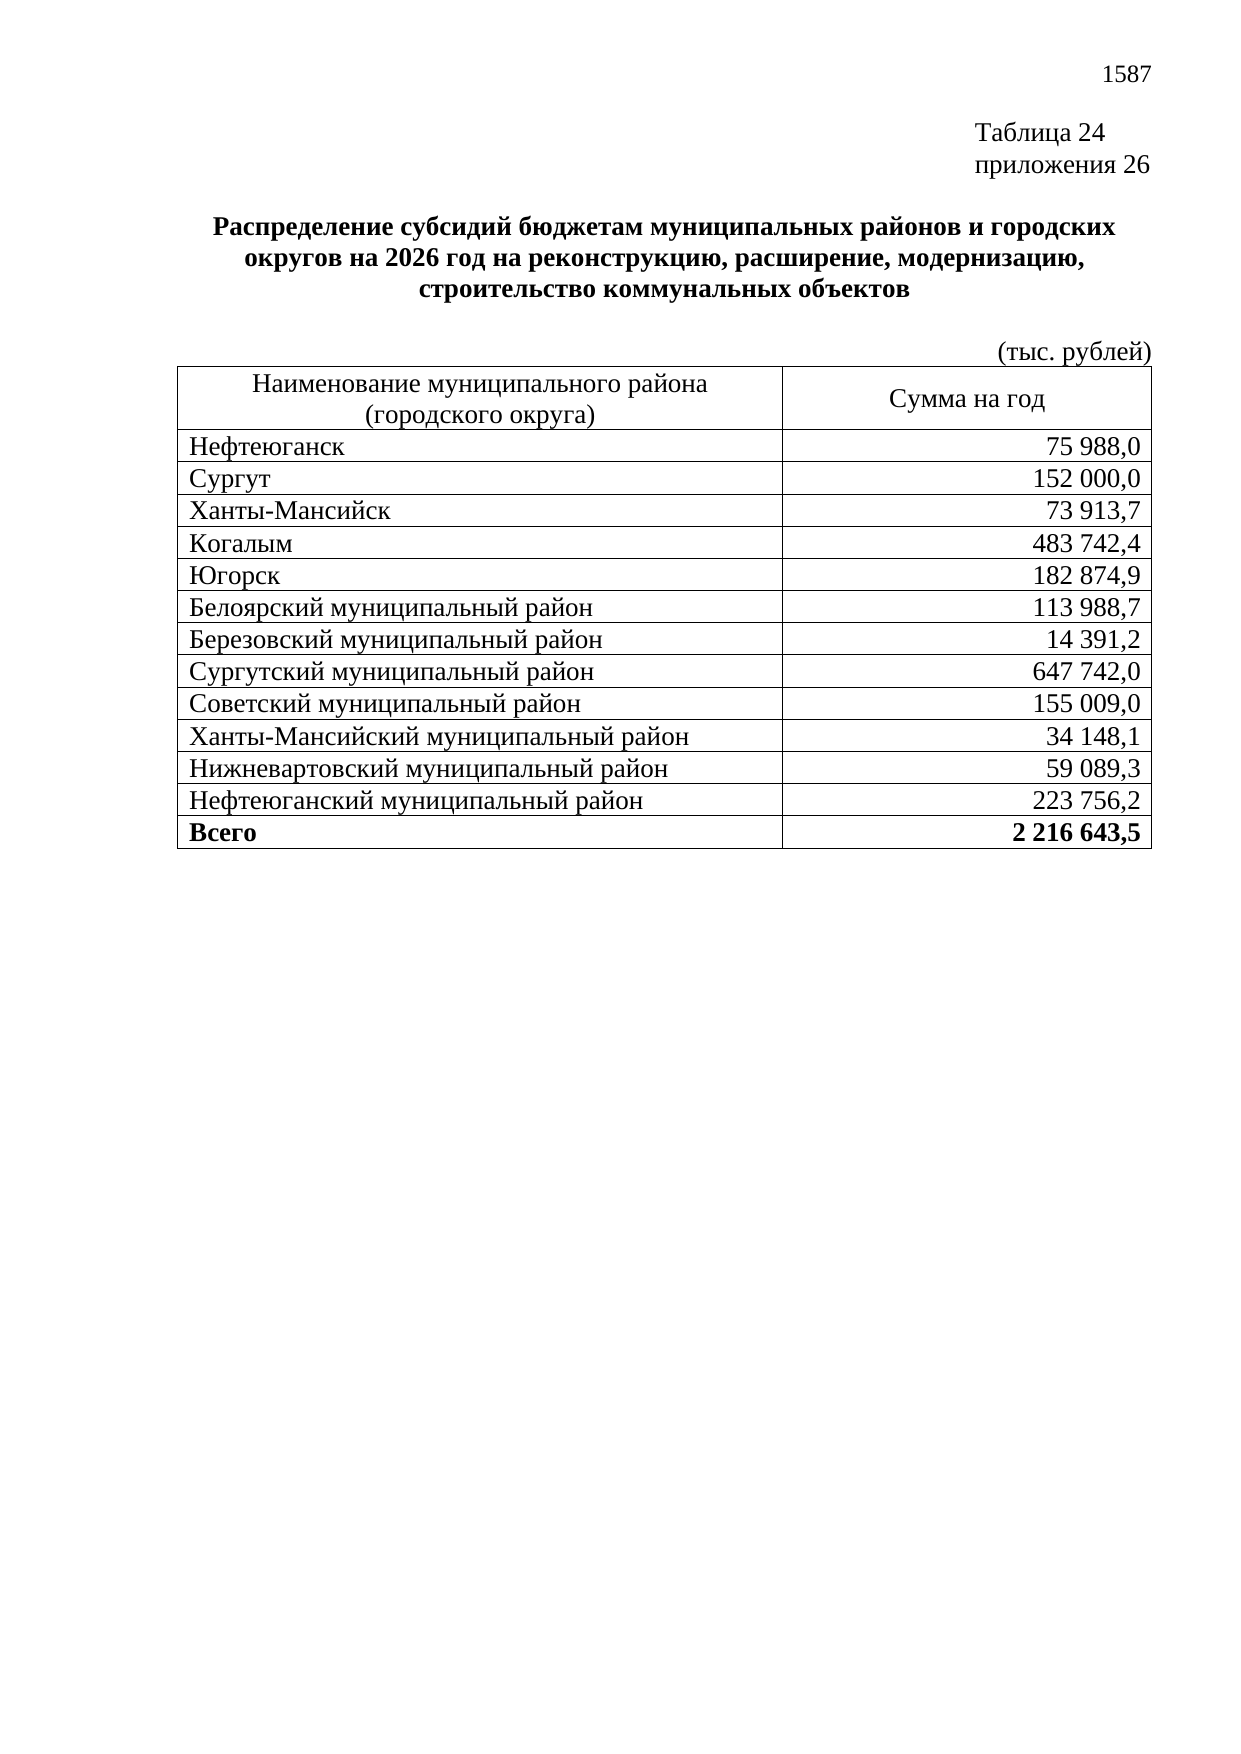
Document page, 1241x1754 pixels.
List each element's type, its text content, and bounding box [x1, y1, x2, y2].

table_cell 223 756,2 [783, 784, 1151, 815]
table_cell 647 742,0 [783, 655, 1151, 687]
table_cell Нефтеюганск [178, 430, 782, 461]
table_cell Когалым [178, 527, 782, 558]
text (тыс. рублей) [177, 334, 1152, 366]
table_cell 73 913,7 [783, 495, 1151, 526]
text Распределение субсидий бюджетам муниципальных районов и городских округов на 2026 год на реконструкцию, расширение, модернизацию, строительство коммунальных объектов [177, 210, 1152, 303]
table_cell Сургутский муниципальный район [178, 655, 782, 687]
table_cell Югорск [178, 559, 782, 590]
table_cell Всего [178, 816, 782, 847]
table_header Сумма на год [783, 367, 1151, 429]
table_cell Нефтеюганский муниципальный район [178, 784, 782, 815]
table_cell 182 874,9 [783, 559, 1151, 590]
text приложения 26 [974, 148, 1152, 179]
table_cell 155 009,0 [783, 688, 1151, 719]
text Таблица 24 [974, 117, 1152, 148]
table_cell Березовский муниципальный район [178, 623, 782, 654]
table_cell Нижневартовский муниципальный район [178, 752, 782, 783]
table_header Наименование муниципального района (городского округа) [178, 367, 782, 429]
table_cell 14 391,2 [783, 623, 1151, 654]
table_cell 2 216 643,5 [783, 816, 1151, 847]
table_cell Советский муниципальный район [178, 688, 782, 719]
table_cell Сургут [178, 462, 782, 493]
table_cell 75 988,0 [783, 430, 1151, 461]
table_cell 34 148,1 [783, 720, 1151, 751]
table_cell 483 742,4 [783, 527, 1151, 558]
table_cell 59 089,3 [783, 752, 1151, 783]
table_cell 113 988,7 [783, 591, 1151, 622]
table_cell Белоярский муниципальный район [178, 591, 782, 622]
table_cell 152 000,0 [783, 462, 1151, 493]
table_cell Ханты-Мансийск [178, 495, 782, 526]
table_cell Ханты-Мансийский муниципальный район [178, 720, 782, 751]
